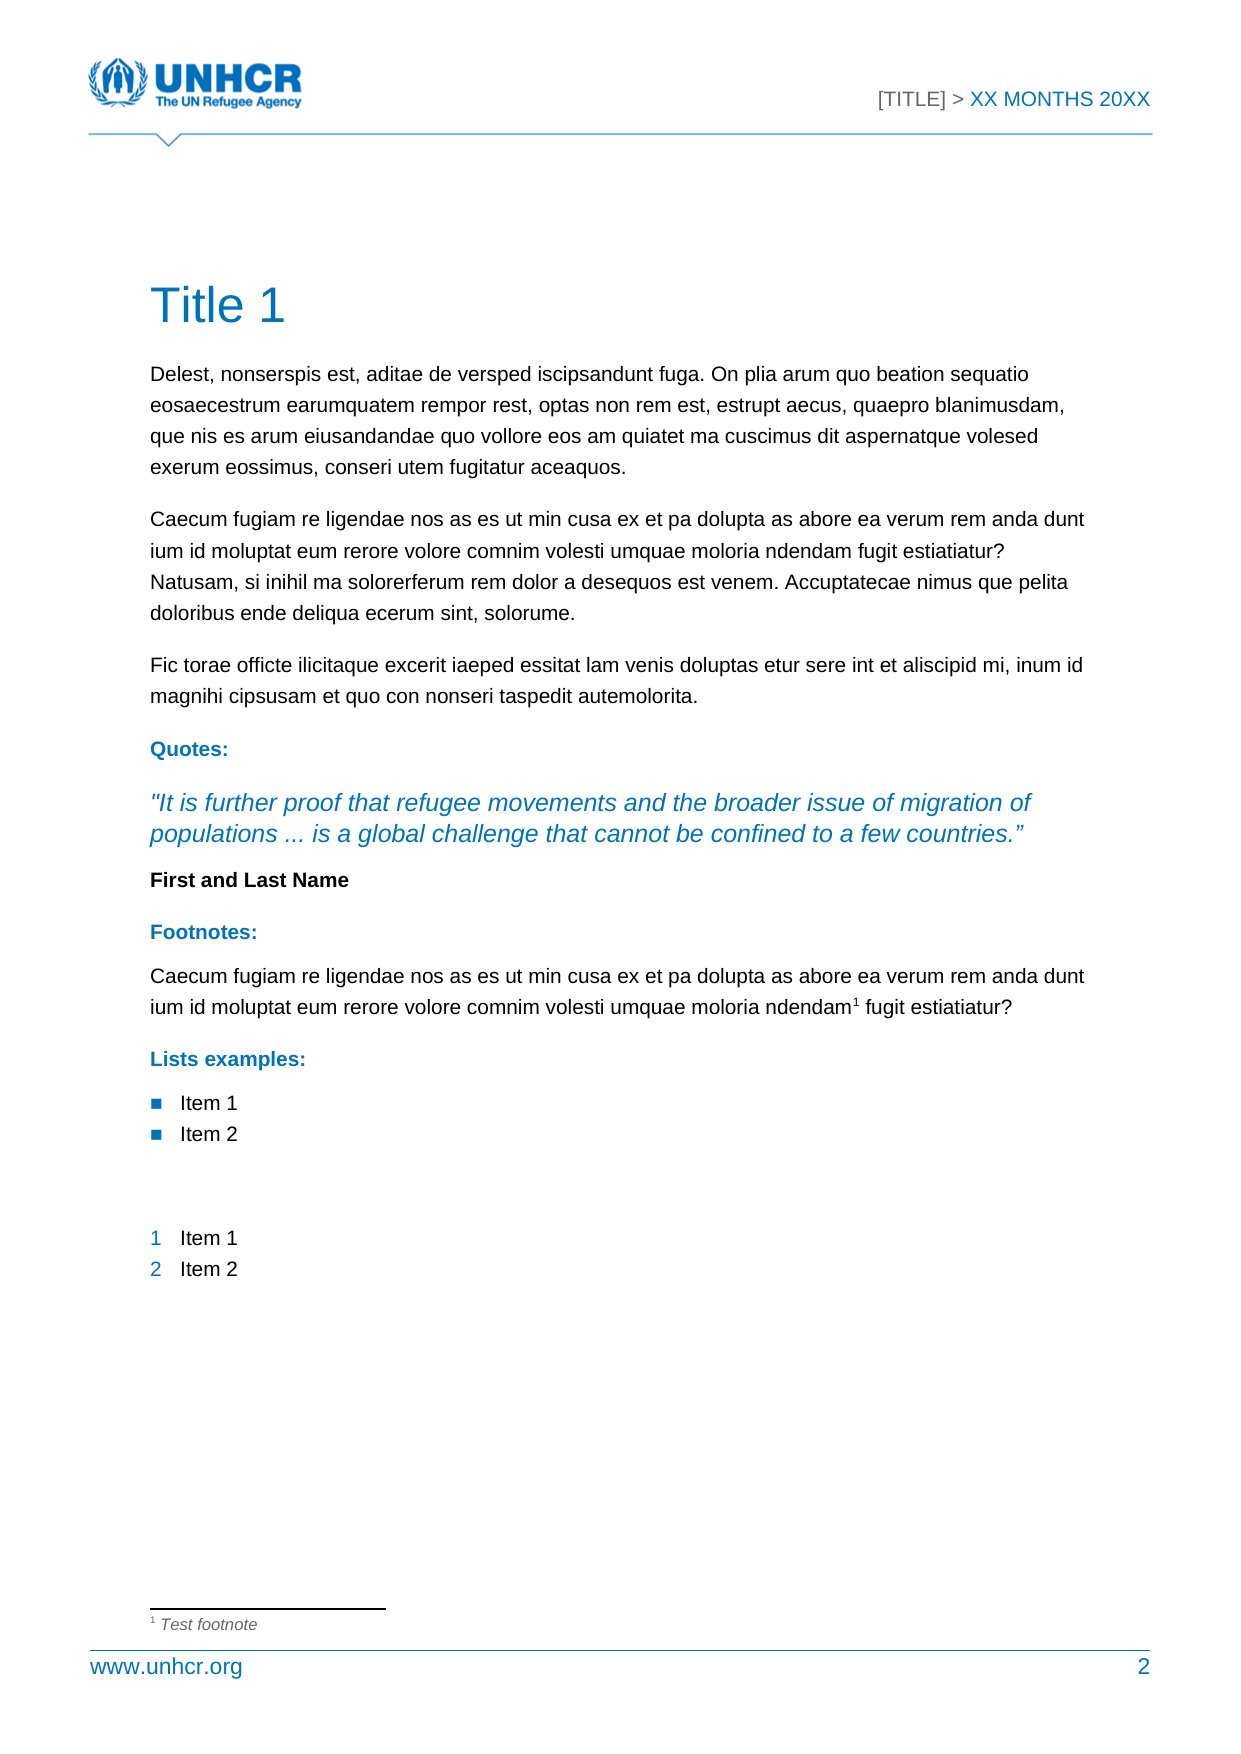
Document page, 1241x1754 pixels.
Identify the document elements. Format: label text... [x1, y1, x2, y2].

text "It is further proof that refugee movements and the broader issue of migration of populations ... is a global challenge that cannot be confined to a few countries.” [150, 785, 1090, 848]
picture [0, 0, 1241, 236]
subtitle Title 1 [150, 275, 1090, 333]
text Delest, nonserspis est, aditae de versped iscipsandunt fuga. On plia arum quo beation sequatio eosaecestrum earumquatem rempor rest, optas non rem est, estrupt aecus, quaepro blanimusdam, que nis es arum eiusandandae quo vollore eos am quiatet ma cuscimus dit aspernatque volesed exerum eossimus, conseri utem fugitatur aceaquos. [150, 354, 1090, 479]
text Caecum fugiam re ligendae nos as es ut min cusa ex et pa dolupta as abore ea verum rem anda dunt ium id moluptat eum rerore volore comnim volesti umquae moloria ndendam fugit estiatiatur? Natusam, si inihil ma solorerferum rem dolor a desequos est venem. Accuptatecae nimus que pelita doloribus ende deliqua ecerum sint, solorume. [150, 500, 1090, 625]
text Caecum fugiam re ligendae nos as es ut min cusa ex et pa dolupta as abore ea verum rem anda dunt ium id moluptat eum rerore volore comnim volesti umquae moloria ndendam fugit estiatiatur? [150, 956, 1090, 1019]
subtitle Quotes: [150, 729, 1090, 760]
text First and Last Name [150, 860, 1090, 892]
list Item 1 [150, 1083, 1090, 1114]
list Item 2 [150, 1114, 1090, 1146]
list Item 1 [150, 1219, 1090, 1250]
subtitle Footnotes: [150, 912, 1090, 944]
list Item 2 [150, 1250, 1090, 1281]
subtitle Lists examples: [150, 1039, 1090, 1071]
text Fic torae officte ilicitaque excerit iaeped essitat lam venis doluptas etur sere int et aliscipid mi, inum id magnihi cipsusam et quo con nonseri taspedit autemolorita. [150, 646, 1090, 708]
